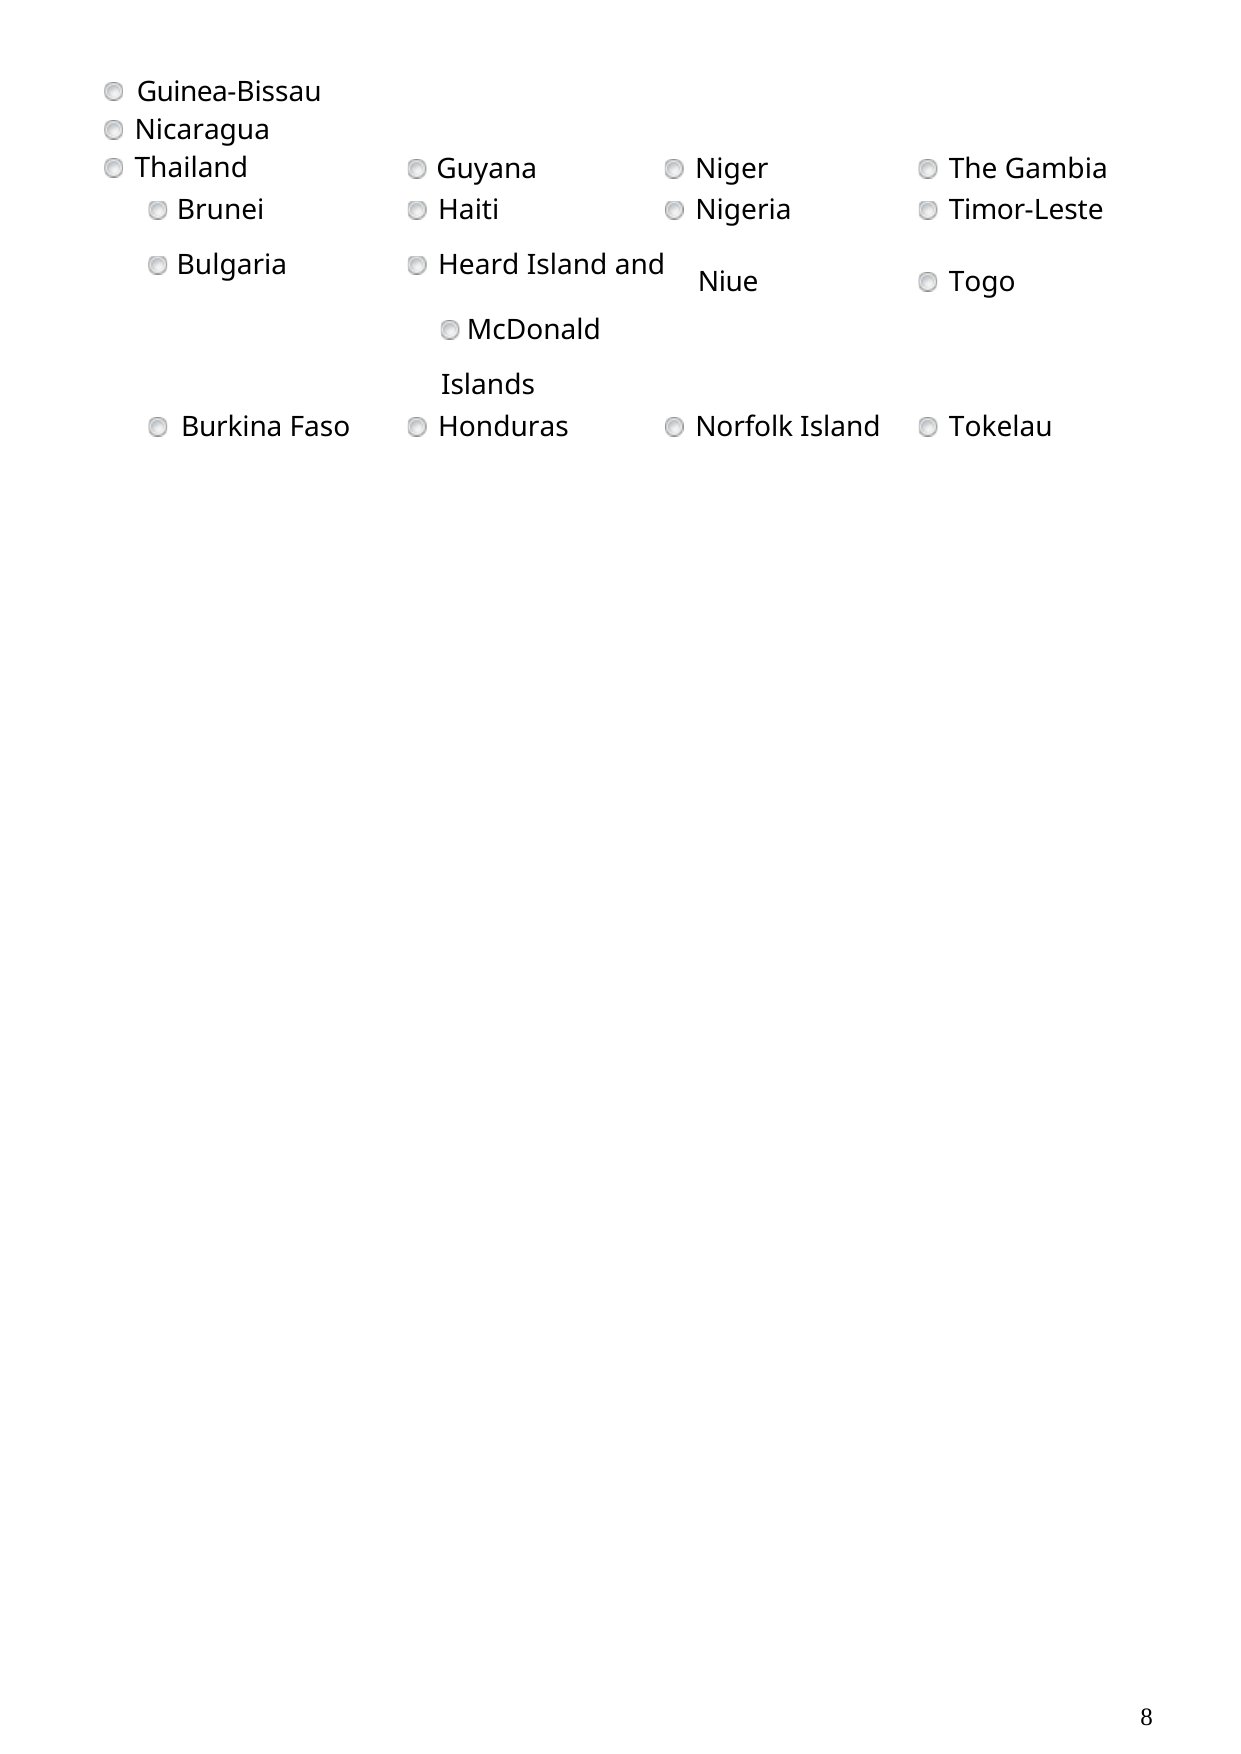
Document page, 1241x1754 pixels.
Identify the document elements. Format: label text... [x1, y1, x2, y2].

picture [918, 201, 938, 220]
text Burkina Faso Honduras Norfolk Island Tokelau [148, 406, 1181, 444]
picture [148, 201, 168, 220]
picture [407, 159, 427, 179]
picture [918, 272, 938, 292]
picture [407, 201, 427, 220]
picture [664, 159, 684, 179]
picture [148, 256, 168, 275]
text Guinea-Bissau Nicaragua Thailand [104, 71, 373, 186]
text Bulgaria Heard Island and McDonald Islands [148, 245, 684, 403]
picture [918, 417, 938, 437]
picture [104, 120, 123, 140]
picture [407, 256, 427, 275]
text Guyana Niger The Gambia [408, 148, 1181, 186]
picture [665, 417, 684, 437]
picture [104, 82, 123, 101]
picture [665, 201, 684, 220]
picture [918, 159, 938, 179]
picture [148, 417, 168, 437]
picture [440, 320, 460, 340]
text Niue Togo [698, 261, 1181, 300]
picture [407, 417, 427, 437]
picture [104, 158, 123, 178]
text Brunei Haiti Nigeria Timor-Leste [148, 189, 1181, 228]
